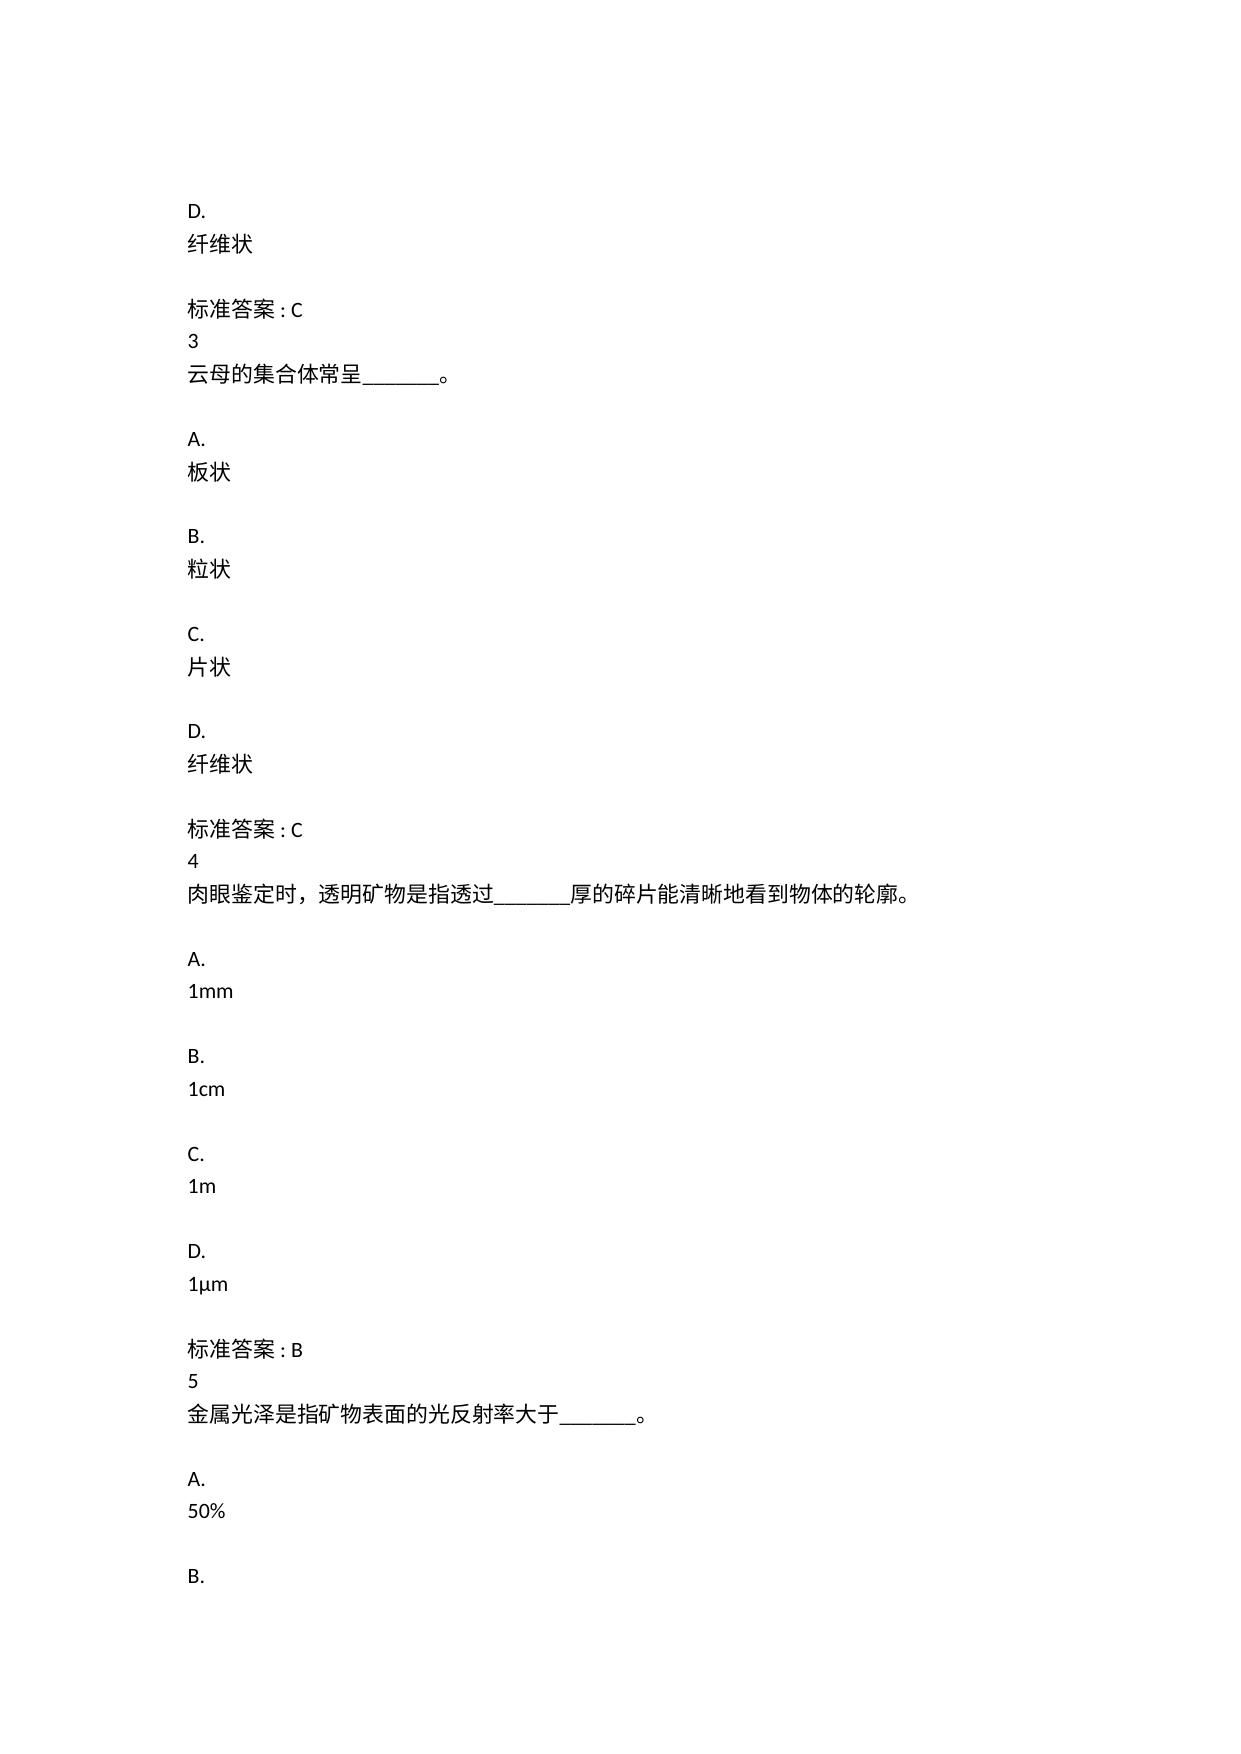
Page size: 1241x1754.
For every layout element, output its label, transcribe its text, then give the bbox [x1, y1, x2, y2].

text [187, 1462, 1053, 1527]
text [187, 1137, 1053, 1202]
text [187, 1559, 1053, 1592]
text A. [187, 422, 1053, 454]
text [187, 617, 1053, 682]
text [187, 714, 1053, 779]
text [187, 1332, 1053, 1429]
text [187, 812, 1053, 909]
text 云母的集合体常呈_______。 [187, 357, 1053, 389]
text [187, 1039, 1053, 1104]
text 板状 [187, 454, 1053, 487]
text 3 [187, 324, 1053, 357]
text D. [187, 194, 1053, 227]
text B. [187, 519, 1053, 552]
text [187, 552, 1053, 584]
text 标准答案 : C [187, 292, 1053, 324]
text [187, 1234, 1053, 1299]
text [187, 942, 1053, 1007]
text 纤维状 [187, 227, 1053, 259]
